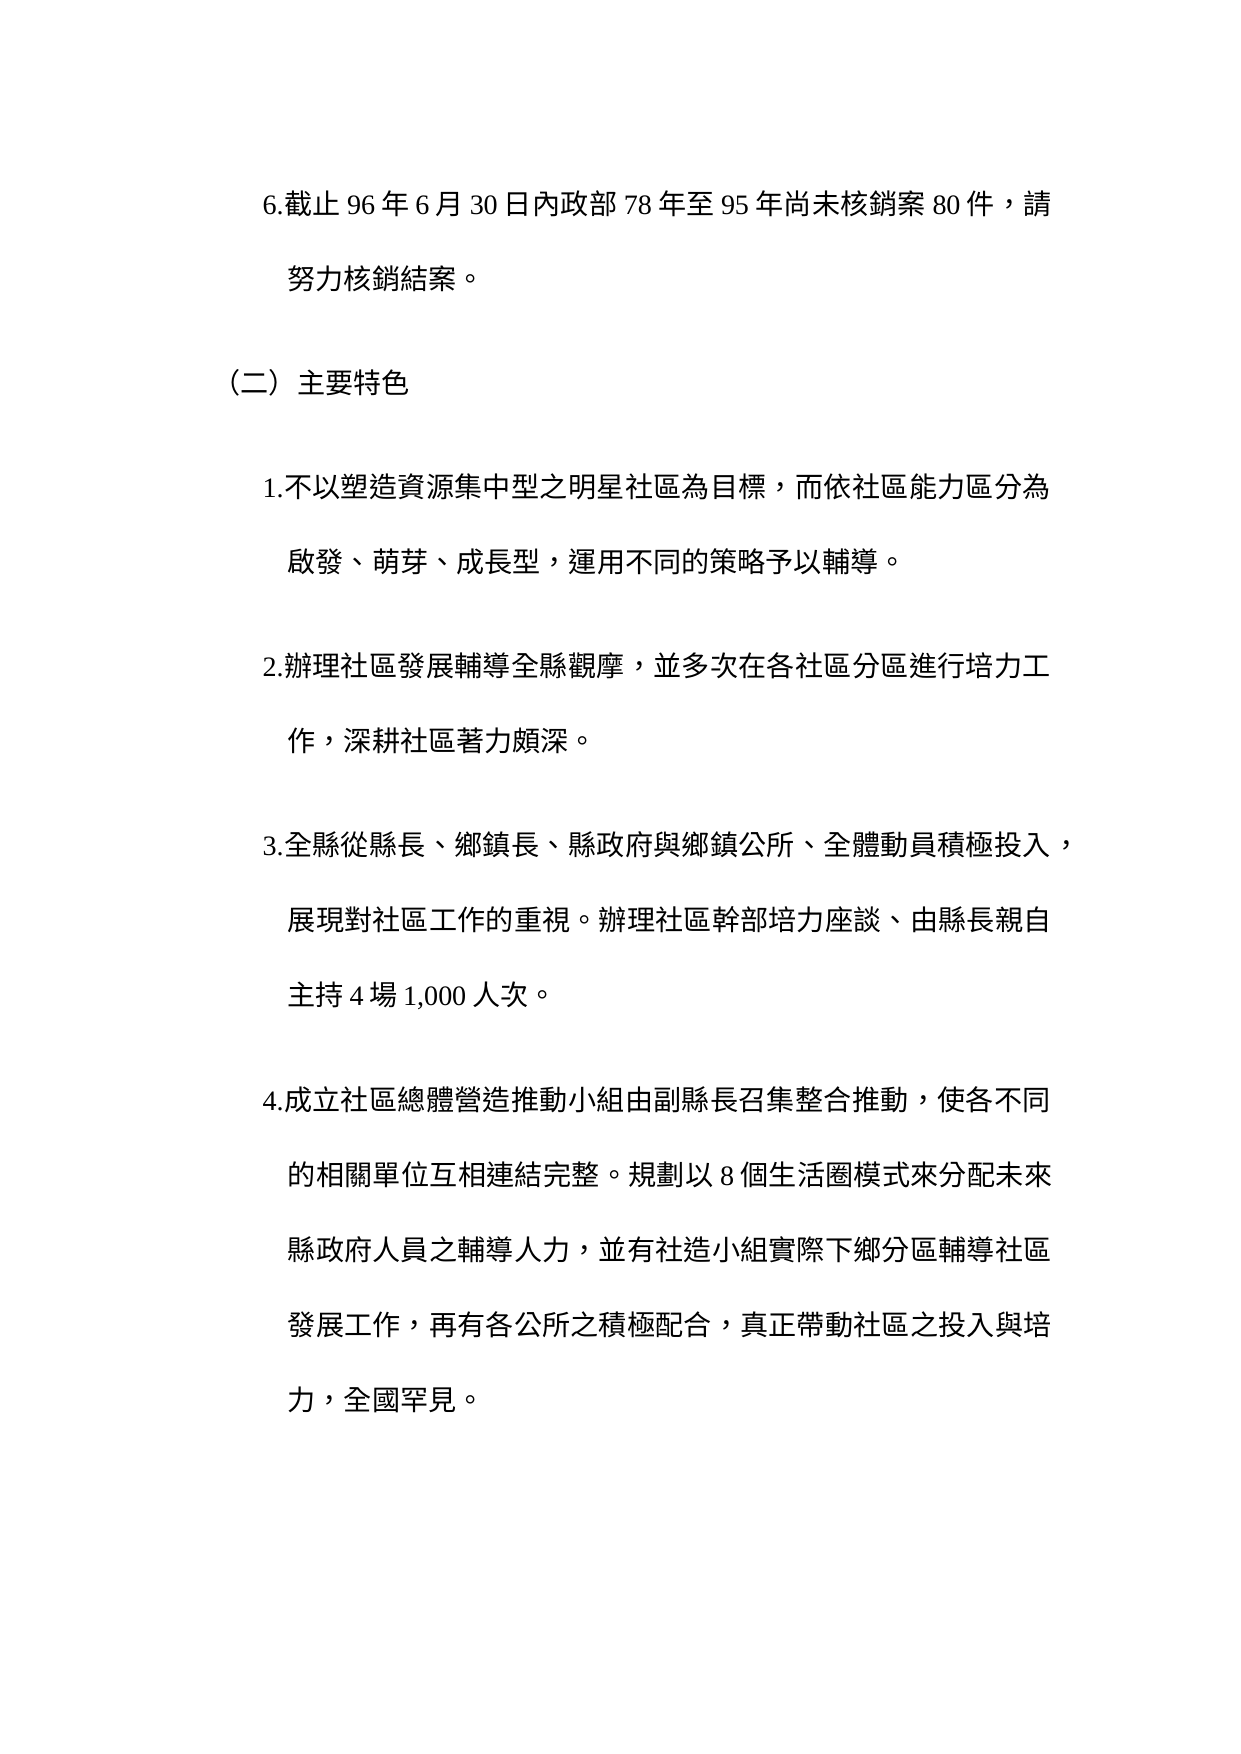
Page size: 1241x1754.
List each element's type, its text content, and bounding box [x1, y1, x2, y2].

text 4.成立社區總體營造推動小組由副縣長召集整合推動，使各不同的相關單位互相連結完整。規劃以8個生活圈模式來分配未來縣政府人員之輔導人力，並有社造小組實際下鄉分區輔導社區發展工作，再有各公所之積極配合，真正帶動社區之投入與培力，全國罕見。 [262, 1060, 1053, 1435]
text 6.截止96年6月30日內政部78年至95年尚未核銷案80件，請努力核銷結案。 [262, 164, 1053, 314]
text 2.辦理社區發展輔導全縣觀摩，並多次在各社區分區進行培力工作，深耕社區著力頗深。 [262, 627, 1053, 777]
text （二）主要特色 [187, 344, 1053, 419]
text 3.全縣從縣長、鄉鎮長、縣政府與鄉鎮公所、全體動員積極投入，展現對社區工作的重視。辦理社區幹部培力座談、由縣長親自主持4場1,000人次。 [262, 806, 1053, 1031]
text 1.不以塑造資源集中型之明星社區為目標，而依社區能力區分為啟發、萌芽、成長型，運用不同的策略予以輔導。 [262, 448, 1053, 598]
